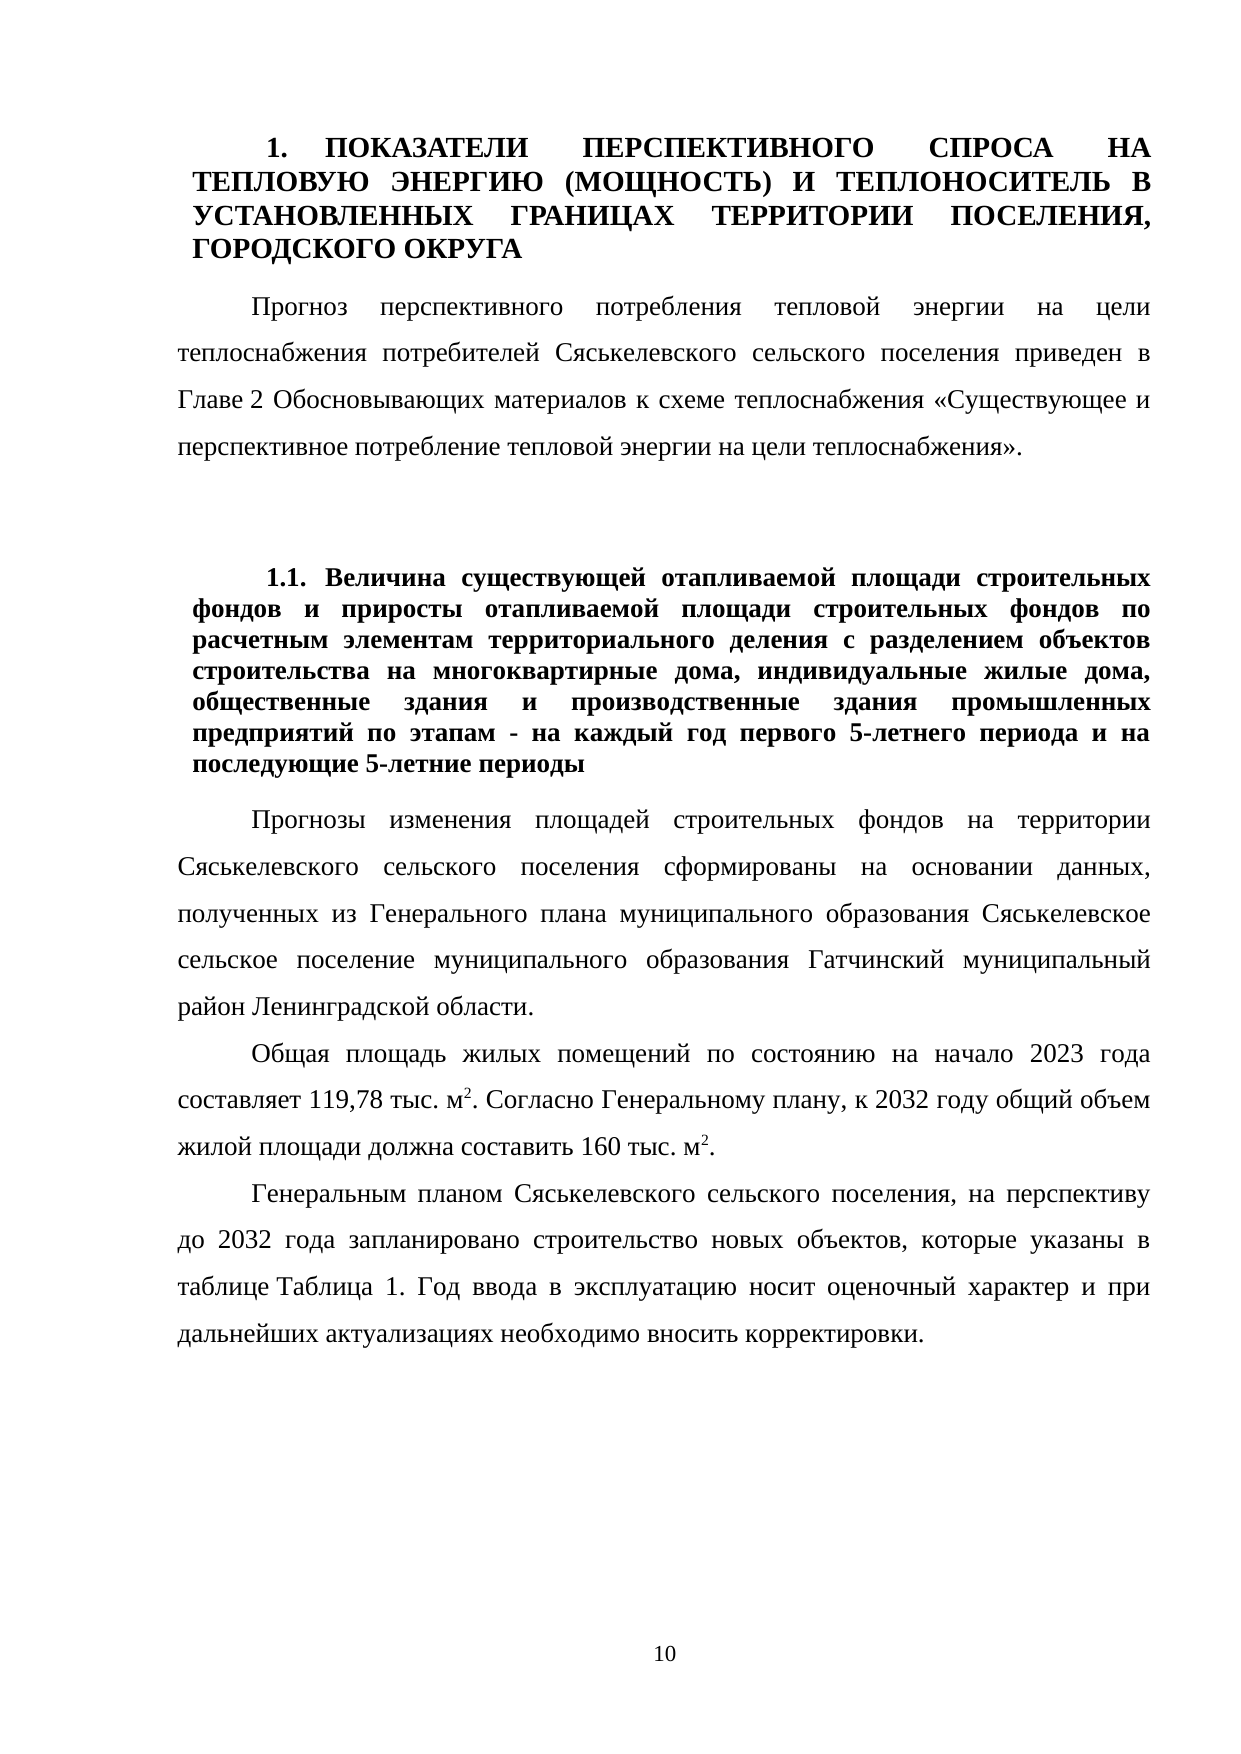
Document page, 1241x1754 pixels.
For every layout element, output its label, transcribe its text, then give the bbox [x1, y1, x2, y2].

text Общая площадь жилых помещений по состоянию на начало 2023 года составляет 119,78 тыс. м2. Согласно Генеральному плану, к 2032 году общий объем жилой площади должна составить 160 тыс. м2. [177, 1037, 1152, 1161]
list Показатели перспективного спроса на тепловую энергию (мощность) и теплоноситель в установленных границах территории поселения, городского округа [192, 131, 1152, 265]
text Прогнозы изменения площадей строительных фондов на территории Сяськелевского сельского поселения сформированы на основании данных, полученных из Генерального плана муниципального образования Сяськелевское сельское поселение муниципального образования Гатчинский муниципальный район Ленинградской области. [177, 804, 1152, 1021]
text Генеральным планом Сяськелевского сельского поселения, на перспективу до 2032 года запланировано строительство новых объектов, которые указаны в таблице 1. Год ввода в эксплуатацию носит оценочный характер и при дальнейших актуализациях необходимо вносить корректировки. [177, 1177, 1152, 1348]
text Прогноз перспективного потребления тепловой энергии на цели теплоснабжения потребителей Сяськелевского сельского поселения приведен в Главе 2 Обосновывающих материалов к схеме теплоснабжения «Существующее и перспективное потребление тепловой энергии на цели теплоснабжения». [177, 290, 1152, 461]
subtitle Величина существующей отапливаемой площади строительных фондов и приросты отапливаемой площади строительных фондов по расчетным элементам территориального деления с разделением объектов строительства на многоквартирные дома, индивидуальные жилые дома, общественные здания и производственные здания промышленных предприятий по этапам - на каждый год первого 5-летнего периода и на последующие 5-летние периоды [192, 561, 1152, 779]
